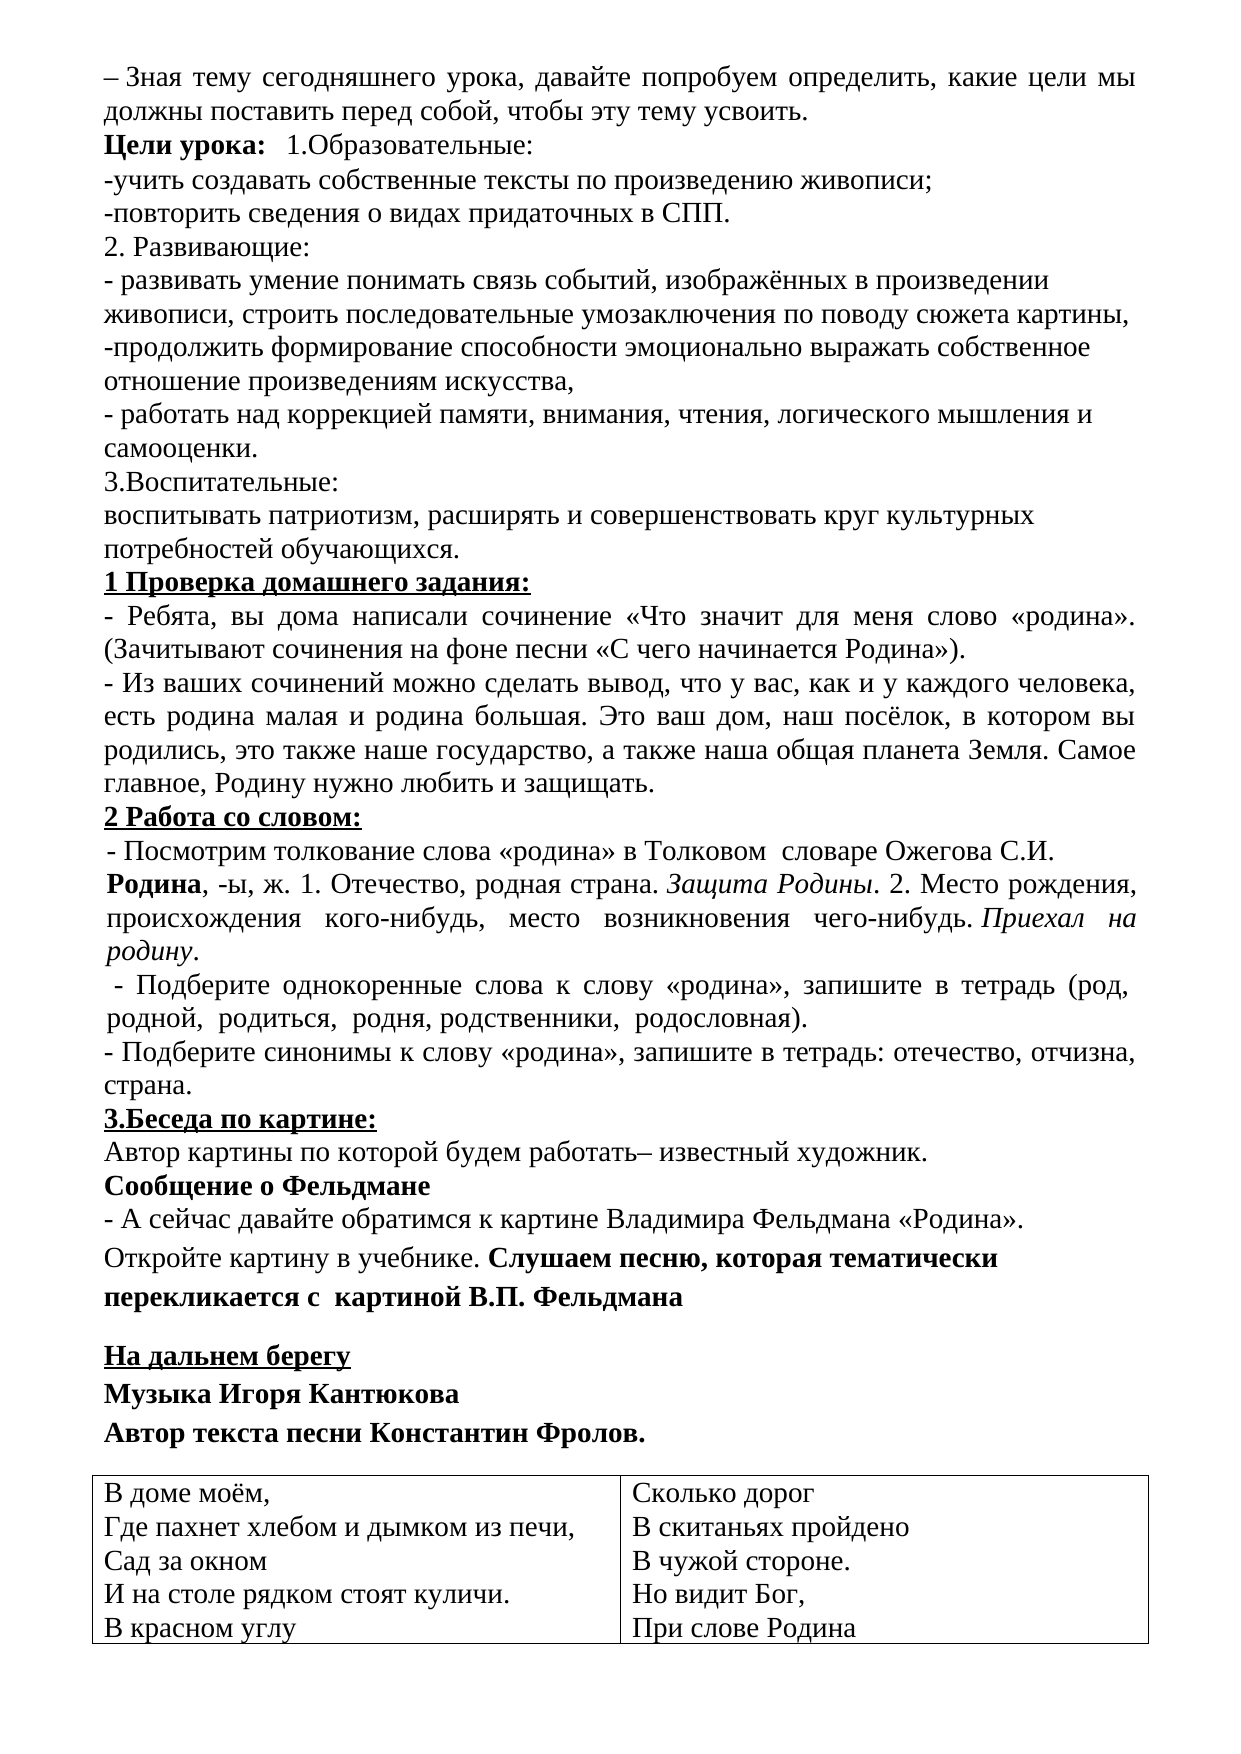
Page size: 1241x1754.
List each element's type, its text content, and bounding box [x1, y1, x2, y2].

text – Зная тему сегодняшнего урока, давайте попробуем определить, какие цели мы должны поставить перед собой, чтобы эту тему усвоить. [103, 59, 1137, 126]
text -повторить сведения о видах придаточных в СПП. [103, 195, 1137, 229]
text На дальнем берегу Музыка Игоря Кантюкова Автор текста песни Константин Фролов. [103, 1338, 1137, 1449]
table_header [93, 1476, 620, 1643]
text Автор картины по которой будем работать– известный художник. [103, 1134, 1137, 1168]
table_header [621, 1476, 1148, 1643]
text - А сейчас давайте обратимся к картине Владимира Фельдмана «Родина». Откройте картину в учебнике. Слушаем песню, которая тематически перекликается с картиной В.П. Фельдмана [103, 1202, 1137, 1312]
text - Ребята, вы дома написали сочинение «Что значит для меня слово «родина». (Зачитывают сочинения на фоне песни «С чего начинается Родина»). [103, 598, 1137, 665]
text воспитывать патриотизм, расширять и совершенствовать круг культурных потребностей обучающихся. [103, 497, 1137, 564]
text -продолжить формирование способности эмоционально выражать собственное отношение произведениям искусства, [103, 329, 1137, 397]
text - Из ваших сочинений можно сделать вывод, что у вас, как и у каждого человека, есть родина малая и родина большая. Это ваш дом, наш посёлок, в котором вы родились, это также наше государство, а также наша общая планета Земля. Самое главное, Родину нужно любить и защищать. [103, 665, 1137, 799]
text - Подберите однокоренные слова к слову «родина», запишите в тетрадь (род, родной, родиться, родня, родственники, родословная). [106, 967, 1137, 1034]
text 3.Воспитательные: [103, 464, 1137, 497]
text 2 Работа со словом: [103, 799, 1137, 833]
text -учить создавать собственные тексты по произведению живописи; [103, 162, 1137, 195]
text Сообщение о Фельдмане [103, 1168, 1137, 1202]
text 2. Развивающие: [103, 229, 1137, 262]
text Родина, -ы, ж. 1. Отечество, родная страна. Защита Родины. 2. Место рождения, происхождения кого-нибудь, место возникновения чего-нибудь. Приехал на родину. [106, 866, 1137, 967]
text 3.Беседа по картине: [103, 1101, 1137, 1134]
text - Подберите синонимы к слову «родина», запишите в тетрадь: отечество, отчизна, страна. [103, 1034, 1137, 1101]
text - Посмотрим толкование слова «родина» в Толковом словаре Ожегова С.И. [106, 833, 1137, 866]
text - развивать умение понимать связь событий, изображённых в произведении живописи, строить последовательные умозаключения по поводу сюжета картины, [103, 262, 1137, 329]
text - работать над коррекцией памяти, внимания, чтения, логического мышления и самооценки. [103, 397, 1137, 464]
text 1 Проверка домашнего задания: [103, 564, 1137, 598]
text Цели урока: 1.Образовательные: [103, 126, 1137, 162]
